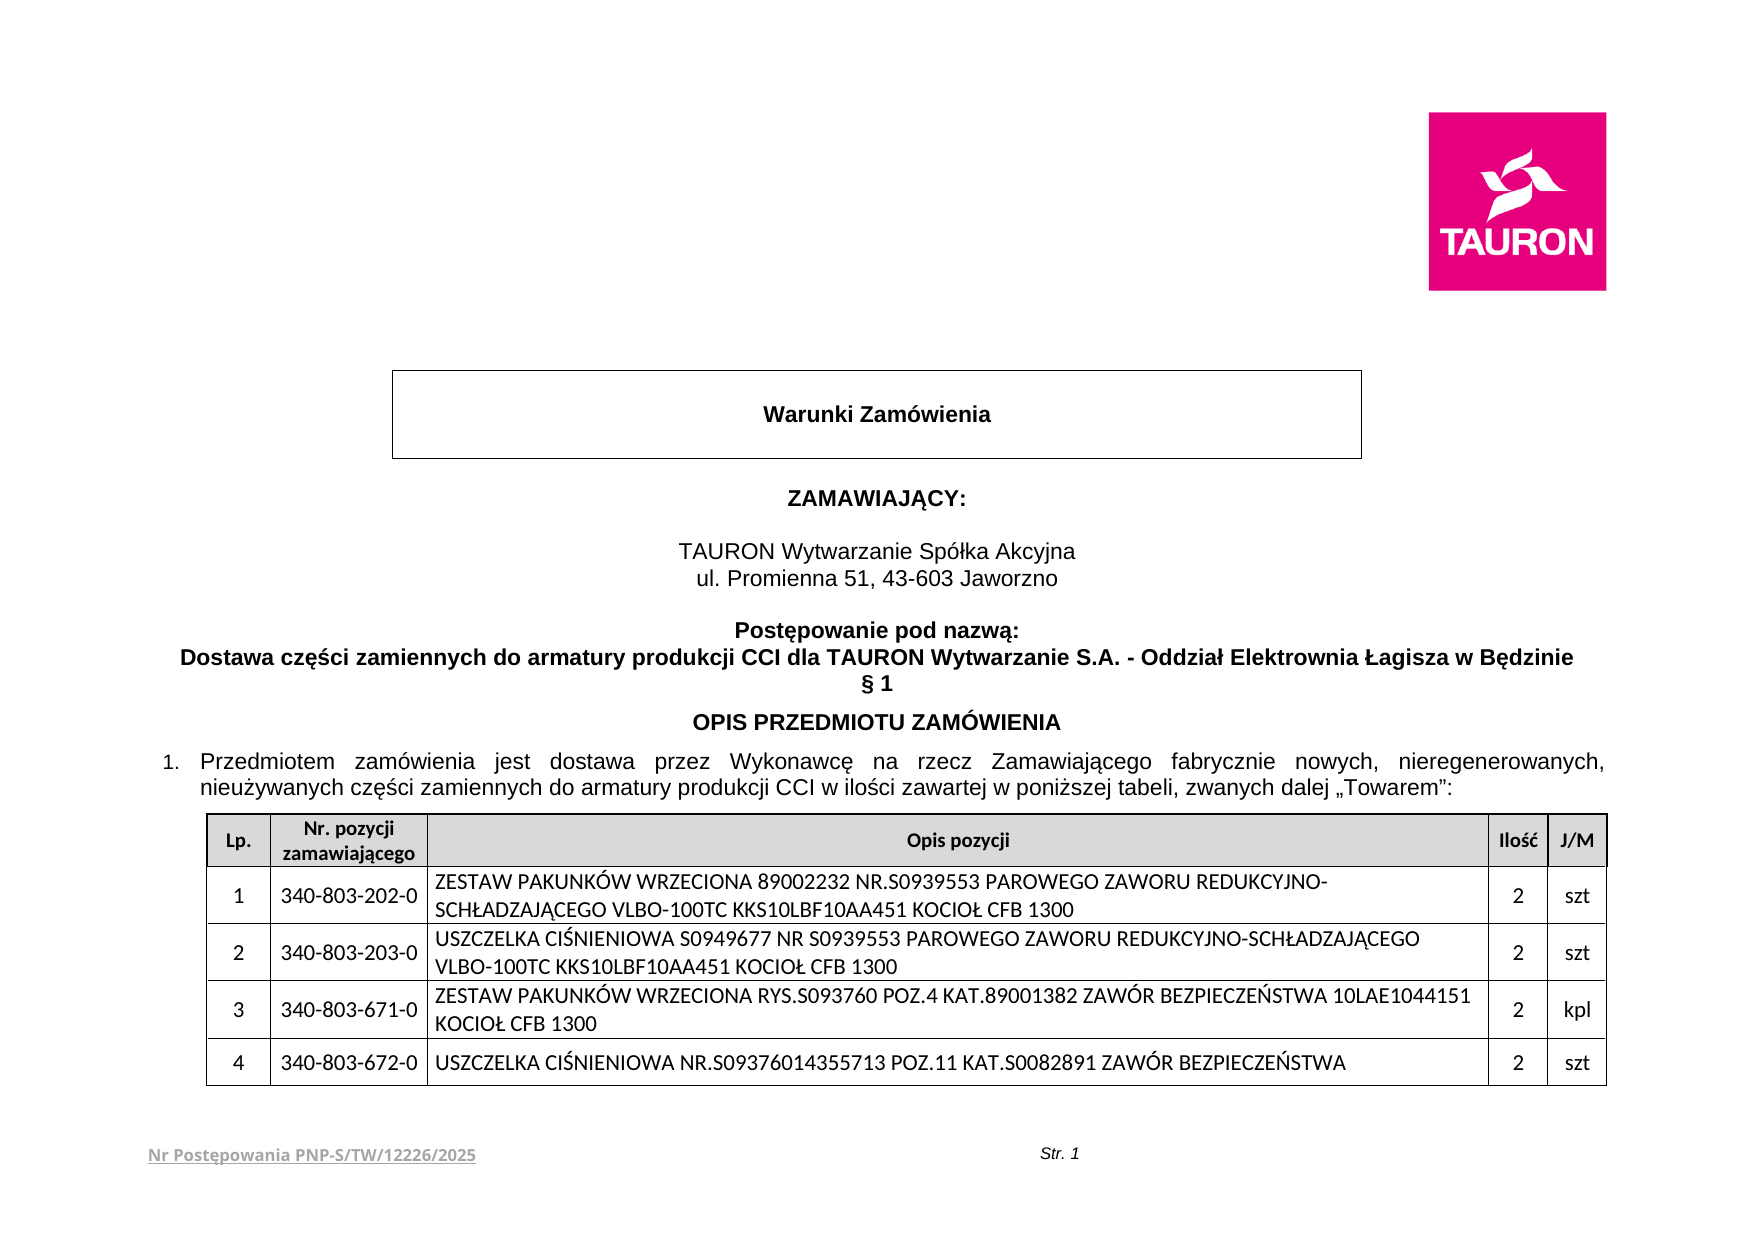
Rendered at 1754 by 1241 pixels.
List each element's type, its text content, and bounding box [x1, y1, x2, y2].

table_cell 340-803-671-0 [271, 981, 427, 1037]
table_cell 2 [1489, 981, 1547, 1037]
text Postępowanie pod nazwą: [148, 617, 1606, 643]
list Przedmiotem zamówienia jest dostawa przez Wykonawcę na rzecz Zamawiającego fabrycznie nowych, nieregenerowanych, nieużywanych części zamiennych do armatury produkcji CCI w ilości zawartej w poniższej tabeli, zwanych dalej „Towarem”: [162, 748, 1606, 800]
table_cell kpl [1548, 980, 1606, 1037]
text TAURON Wytwarzanie Spółka Akcyjna [148, 538, 1606, 564]
text Dostawa części zamiennych do armatury produkcji CCI dla TAURON Wytwarzanie S.A. - Oddział Elektrownia Łagisza w Będzinie [148, 643, 1606, 670]
table_cell ZESTAW PAKUNKÓW WRZECIONA RYS.S093760 POZ.4 KAT.89001382 ZAWÓR BEZPIECZEŃSTWA 10LAE1044151 KOCIOŁ CFB 1300 [428, 981, 1488, 1037]
picture [1428, 112, 1607, 291]
text ul. Promienna 51, 43-603 Jaworzno [148, 564, 1606, 591]
table_cell 340-803-202-0 [271, 867, 427, 923]
text § 1 [148, 670, 1606, 696]
table_cell 2 [1489, 924, 1547, 980]
table_header Lp. [208, 815, 270, 866]
table_cell 2 [1489, 867, 1547, 923]
table_cell szt [1548, 866, 1606, 923]
table_header J/M [1549, 815, 1606, 866]
table_header Warunki Zamówienia [393, 371, 1361, 458]
table_cell USZCZELKA CIŚNIENIOWA S0949677 NR S0939553 PAROWEGO ZAWORU REDUKCYJNO-SCHŁADZAJĄCEGO VLBO-100TC KKS10LBF10AA451 KOCIOŁ CFB 1300 [428, 924, 1488, 980]
table_cell 340-803-672-0 [271, 1039, 427, 1085]
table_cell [428, 1039, 1488, 1085]
table_cell 2 [207, 923, 270, 980]
table_header Nr. pozycji zamawiającego [271, 815, 427, 866]
table_cell ZESTAW PAKUNKÓW WRZECIONA 89002232 NR.S0939553 PAROWEGO ZAWORU REDUKCYJNO-SCHŁADZAJĄCEGO VLBO-100TC KKS10LBF10AA451 KOCIOŁ CFB 1300 [428, 867, 1488, 923]
table_cell szt [1548, 923, 1606, 980]
table_header Ilość [1489, 815, 1547, 866]
table_header Opis pozycji [428, 815, 1488, 866]
table_cell szt [1548, 1038, 1606, 1085]
table_cell 3 [207, 980, 270, 1037]
table_cell 1 [207, 867, 270, 923]
table_cell 340-803-203-0 [271, 924, 427, 980]
subtitle OPIS PRZEDMIOTU ZAMÓWIENIA [148, 709, 1606, 735]
text ZAMAWIAJĄCY: [148, 485, 1606, 512]
table_cell 4 [207, 1038, 270, 1085]
table_cell 2 [1489, 1039, 1547, 1085]
